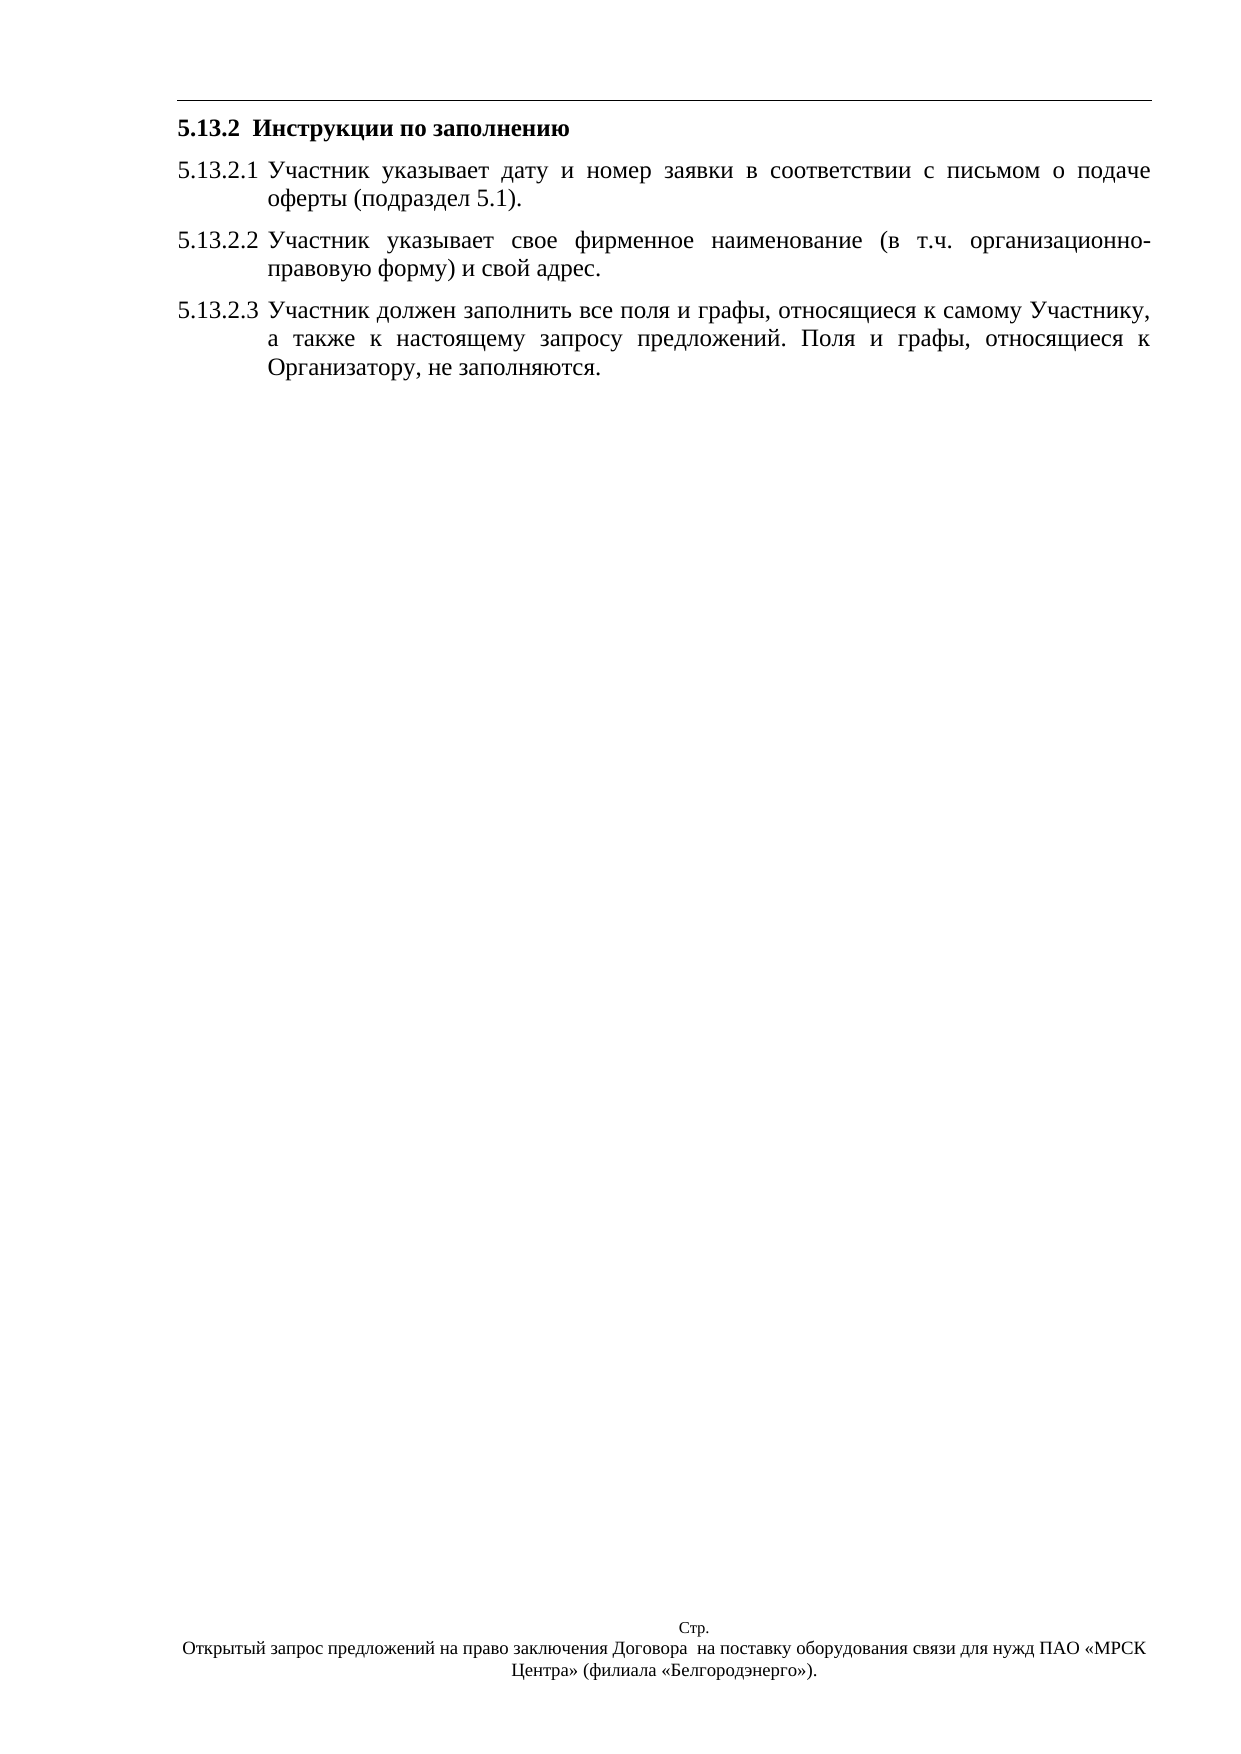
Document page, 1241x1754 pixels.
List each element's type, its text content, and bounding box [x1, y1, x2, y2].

list Участник указывает свое фирменное наименование (в т.ч. организационно-правовую форму) и свой адрес. [177, 225, 1152, 282]
list Участник должен заполнить все поля и графы, относящиеся к самому Участнику, а также к настоящему запросу предложений. Поля и графы, относящиеся к Организатору, не заполняются. [177, 295, 1152, 381]
subtitle Инструкции по заполнению [177, 113, 1152, 142]
